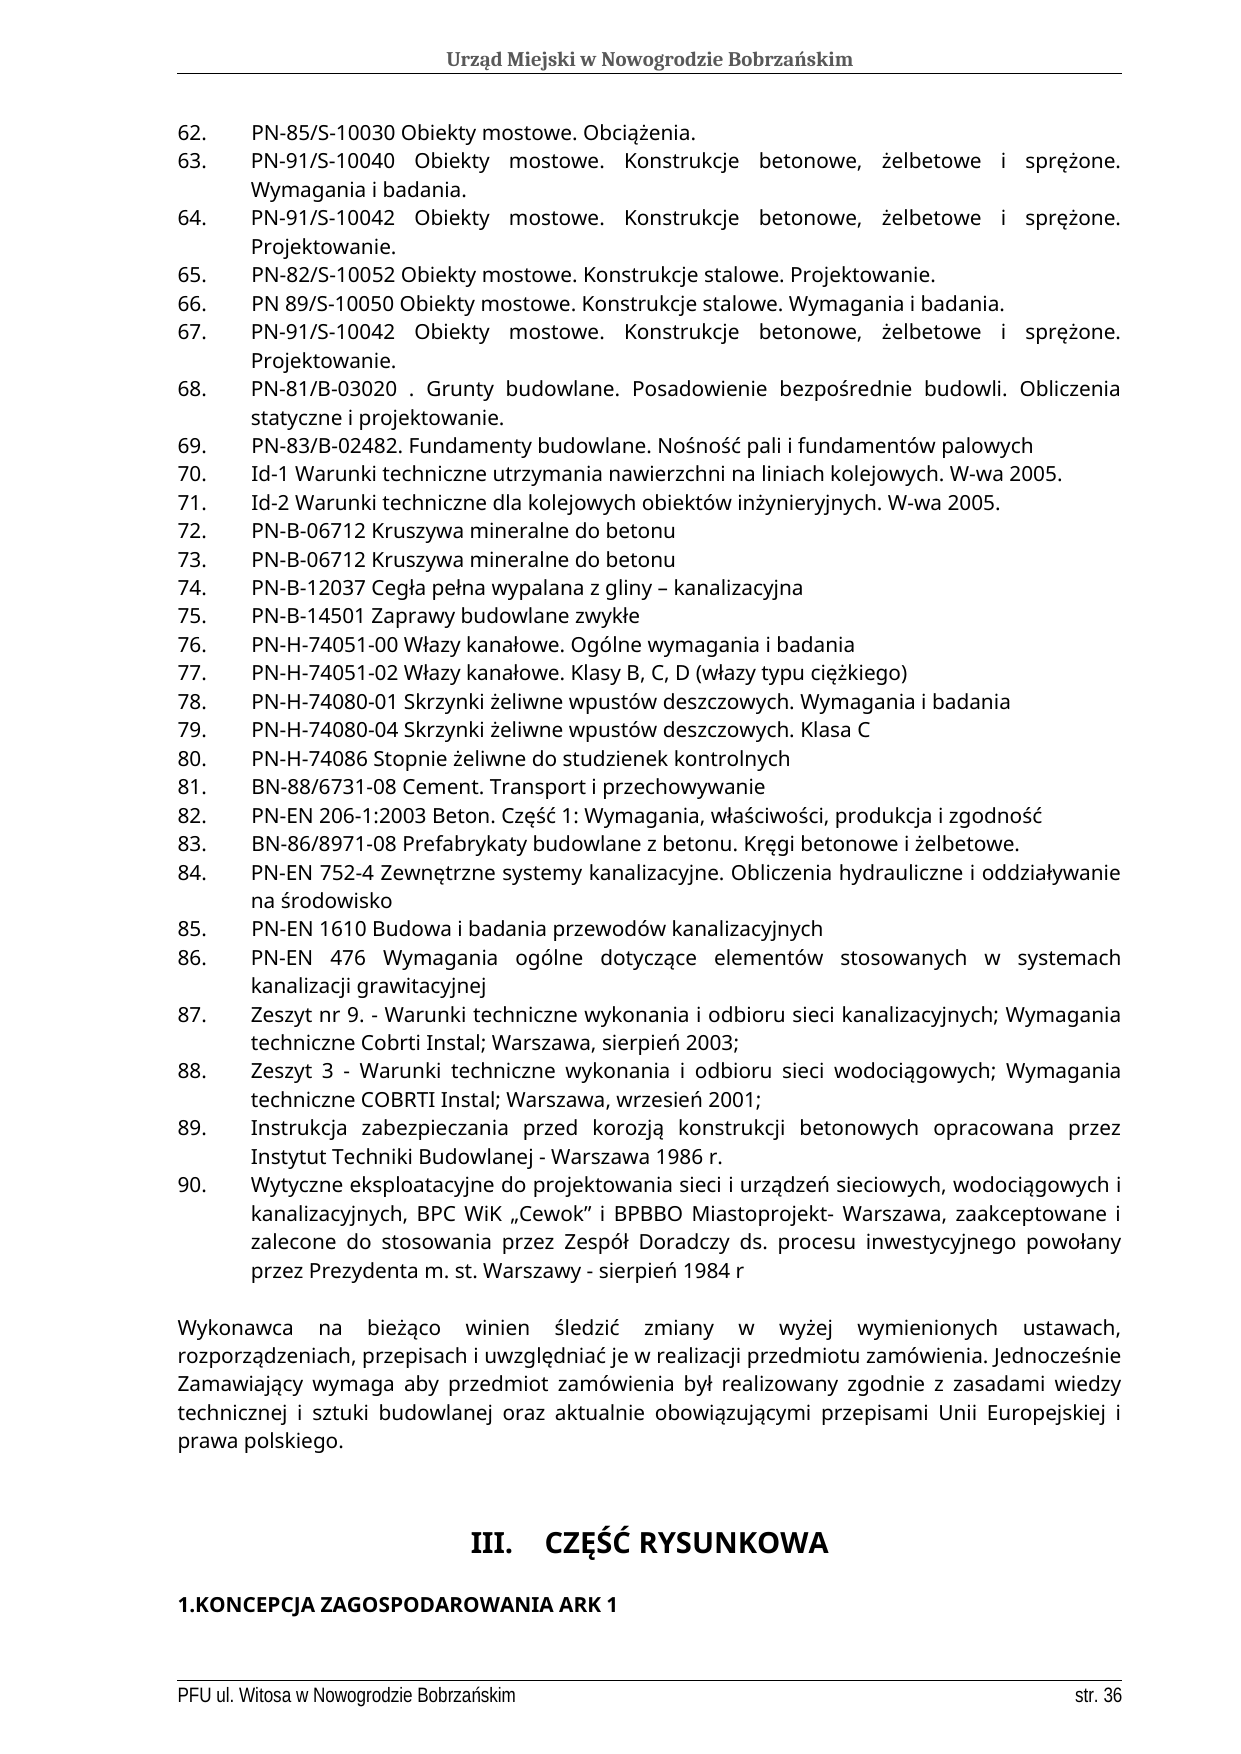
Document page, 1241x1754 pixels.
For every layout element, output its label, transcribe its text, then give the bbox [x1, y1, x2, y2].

text 89. Instrukcja zabezpieczania przed korozją konstrukcji betonowych opracowana przez Instytut Techniki Budowlanej - Warszawa 1986 r. [177, 1113, 1122, 1170]
text 83. BN-86/8971-08 Prefabrykaty budowlane z betonu. Kręgi betonowe i żelbetowe. [177, 829, 1122, 858]
text 75. PN-B-14501 Zaprawy budowlane zwykłe [177, 602, 1122, 630]
text 67. PN-91/S-10042 Obiekty mostowe. Konstrukcje betonowe, żelbetowe i sprężone. Projektowanie. [177, 317, 1122, 374]
text 81. BN-88/6731-08 Cement. Transport i przechowywanie [177, 772, 1122, 801]
text 70. Id-1 Warunki techniczne utrzymania nawierzchni na liniach kolejowych. W-wa 2005. [177, 459, 1122, 488]
text 77. PN-H-74051-02 Włazy kanałowe. Klasy B, C, D (włazy typu ciężkiego) [177, 658, 1122, 687]
text 76. PN-H-74051-00 Włazy kanałowe. Ogólne wymagania i badania [177, 630, 1122, 658]
text 62. PN-85/S-10030 Obiekty mostowe. Obciążenia. [177, 118, 1122, 147]
text 65. PN-82/S-10052 Obiekty mostowe. Konstrukcje stalowe. Projektowanie. [177, 260, 1122, 289]
text 66. PN 89/S-10050 Obiekty mostowe. Konstrukcje stalowe. Wymagania i badania. [177, 289, 1122, 317]
text III. CZĘŚĆ RYSUNKOWA [177, 1522, 1122, 1562]
text 63. PN-91/S-10040 Obiekty mostowe. Konstrukcje betonowe, żelbetowe i sprężone. Wymagania i badania. [177, 147, 1122, 203]
text 69. PN-83/B-02482. Fundamenty budowlane. Nośność pali i fundamentów palowych [177, 431, 1122, 459]
text 79. PN-H-74080-04 Skrzynki żeliwne wpustów deszczowych. Klasa C [177, 715, 1122, 744]
text 88. Zeszyt 3 - Warunki techniczne wykonania i odbioru sieci wodociągowych; Wymagania techniczne COBRTI Instal; Warszawa, wrzesień 2001; [177, 1057, 1122, 1113]
text 85. PN-EN 1610 Budowa i badania przewodów kanalizacyjnych [177, 914, 1122, 943]
text 84. PN-EN 752-4 Zewnętrzne systemy kanalizacyjne. Obliczenia hydrauliczne i oddziaływanie na środowisko [177, 858, 1122, 914]
text 72. PN-B-06712 Kruszywa mineralne do betonu [177, 516, 1122, 545]
text 1.KONCEPCJA ZAGOSPODAROWANIA ARK 1 [177, 1591, 1122, 1619]
text 71. Id-2 Warunki techniczne dla kolejowych obiektów inżynieryjnych. W-wa 2005. [177, 488, 1122, 516]
text 90. Wytyczne eksploatacyjne do projektowania sieci i urządzeń sieciowych, wodociągowych i kanalizacyjnych, BPC WiK „Cewok” i BPBBO Miastoprojekt- Warszawa, zaakceptowane i zalecone do stosowania przez Zespół Doradczy ds. procesu inwestycyjnego powołany przez Prezydenta m. st. Warszawy - sierpień 1984 r [177, 1170, 1122, 1284]
text 64. PN-91/S-10042 Obiekty mostowe. Konstrukcje betonowe, żelbetowe i sprężone. Projektowanie. [177, 203, 1122, 260]
text 74. PN-B-12037 Cegła pełna wypalana z gliny – kanalizacyjna [177, 573, 1122, 602]
text 82. PN-EN 206-1:2003 Beton. Część 1: Wymagania, właściwości, produkcja i zgodność [177, 801, 1122, 829]
text 80. PN-H-74086 Stopnie żeliwne do studzienek kontrolnych [177, 744, 1122, 772]
text 86. PN-EN 476 Wymagania ogólne dotyczące elementów stosowanych w systemach kanalizacji grawitacyjnej [177, 943, 1122, 1000]
text 78. PN-H-74080-01 Skrzynki żeliwne wpustów deszczowych. Wymagania i badania [177, 687, 1122, 715]
text 87. Zeszyt nr 9. - Warunki techniczne wykonania i odbioru sieci kanalizacyjnych; Wymagania techniczne Cobrti Instal; Warszawa, sierpień 2003; [177, 1000, 1122, 1057]
text Wykonawca na bieżąco winien śledzić zmiany w wyżej wymienionych ustawach, rozporządzeniach, przepisach i uwzględniać je w realizacji przedmiotu zamówienia. Jednocześnie Zamawiający wymaga aby przedmiot zamówienia był realizowany zgodnie z zasadami wiedzy technicznej i sztuki budowlanej oraz aktualnie obowiązującymi przepisami Unii Europejskiej i prawa polskiego. [177, 1313, 1122, 1455]
text 73. PN-B-06712 Kruszywa mineralne do betonu [177, 545, 1122, 573]
text 68. PN-81/B-03020 . Grunty budowlane. Posadowienie bezpośrednie budowli. Obliczenia statyczne i projektowanie. [177, 374, 1122, 431]
